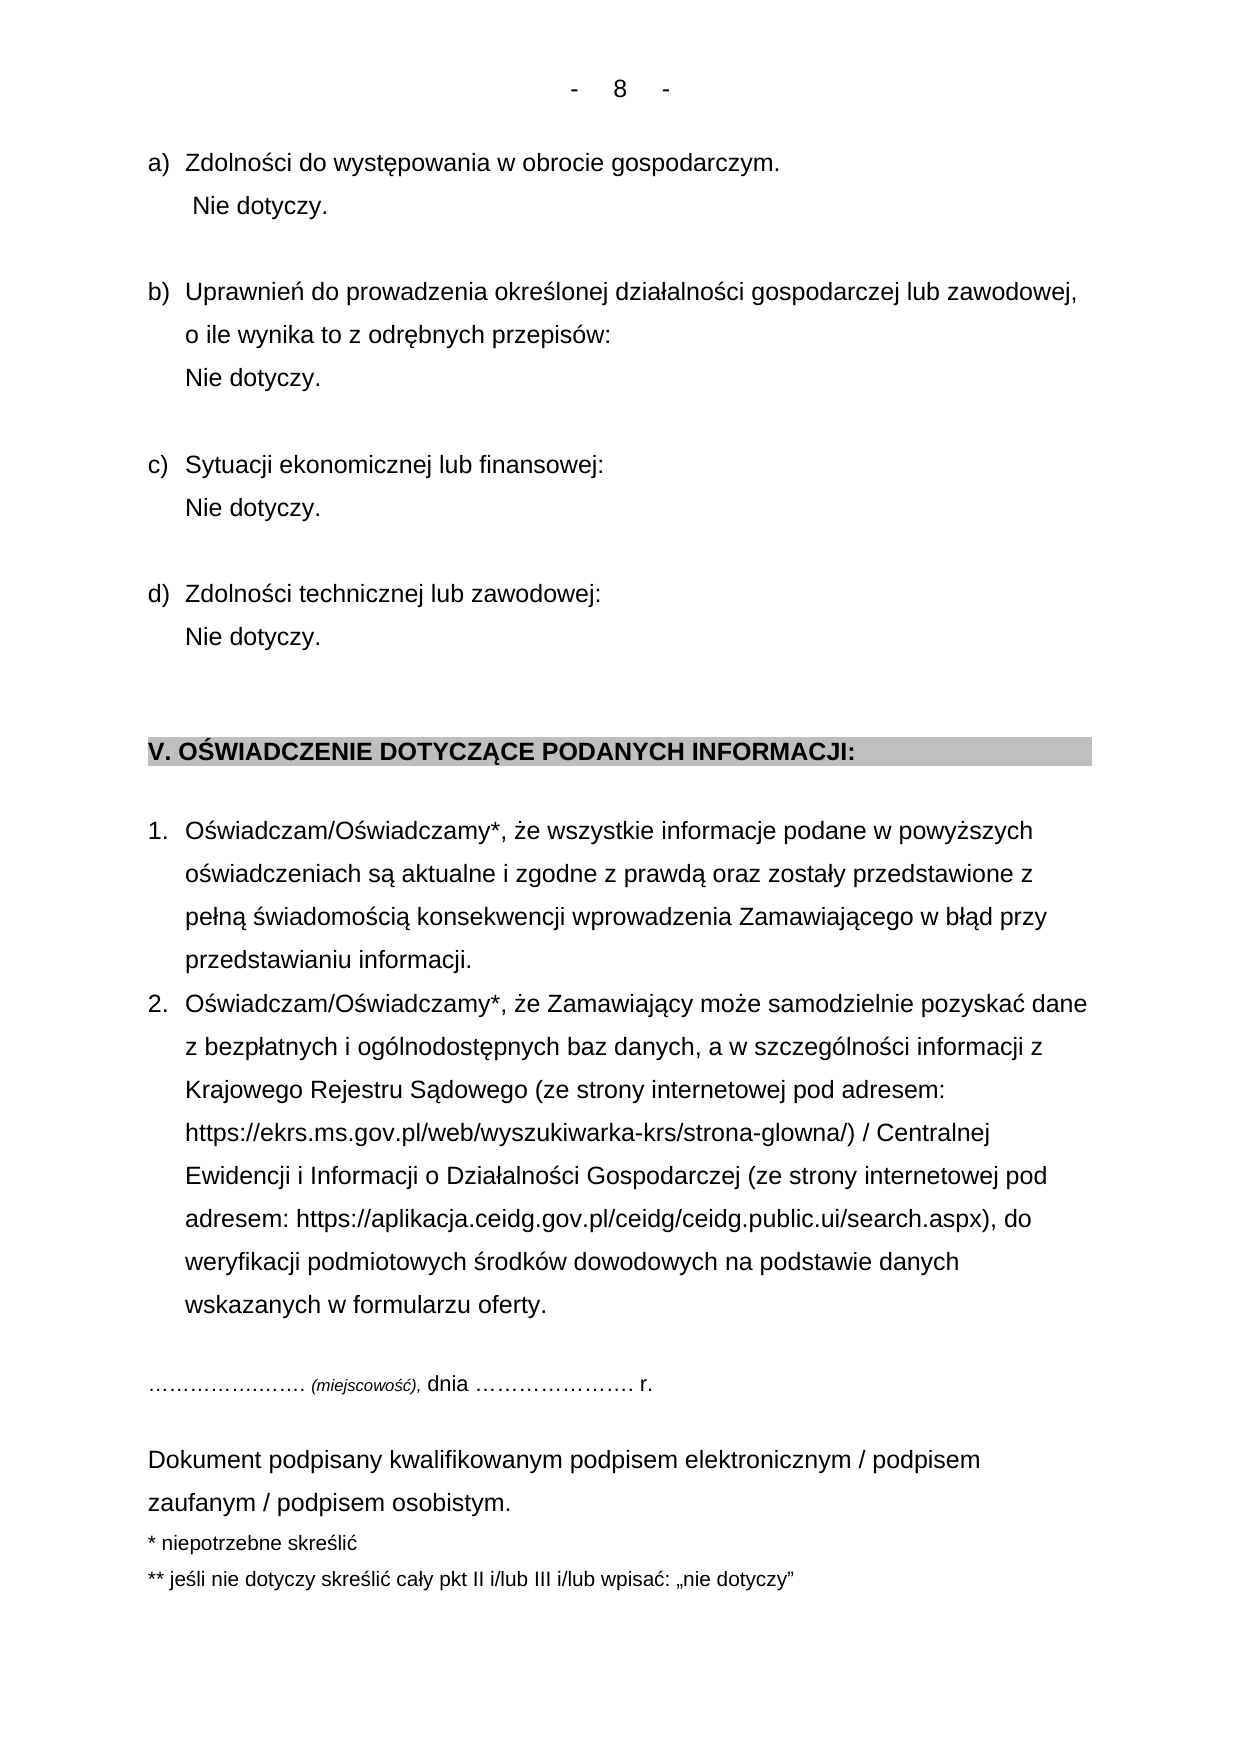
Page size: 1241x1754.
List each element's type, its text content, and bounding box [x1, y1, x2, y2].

list Zdolności technicznej lub zawodowej: [148, 579, 1092, 608]
text ** jeśli nie dotyczy skreślić cały pkt II i/lub III i/lub wpisać: „nie dotyczy” [148, 1567, 1033, 1591]
text Nie dotyczy. [185, 622, 1092, 651]
subtitle Dokument podpisany kwalifikowanym podpisem elektronicznym / podpisem zaufanym / podpisem osobistym. [148, 1445, 1092, 1517]
text * niepotrzebne skreślić [148, 1531, 1033, 1555]
list Uprawnień do prowadzenia określonej działalności gospodarczej lub zawodowej, o ile wynika to z odrębnych przepisów: [148, 277, 1092, 349]
list Oświadczam/Oświadczamy*, że wszystkie informacje podane w powyższych oświadczeniach są aktualne i zgodne z prawdą oraz zostały przedstawione z pełną świadomością konsekwencji wprowadzenia Zamawiającego w błąd przy przedstawianiu informacji. [148, 816, 1092, 974]
list Sytuacji ekonomicznej lub finansowej: [148, 449, 1092, 478]
text V. OŚWIADCZENIE DOTYCZĄCE PODANYCH INFORMACJI: [148, 737, 1092, 766]
list Zdolności do występowania w obrocie gospodarczym. [148, 148, 1092, 176]
text …………….……. (miejscowość), dnia …………………. r. [148, 1371, 1092, 1396]
text Nie dotyczy. [185, 363, 1092, 392]
list Oświadczam/Oświadczamy*, że Zamawiający może samodzielnie pozyskać dane z bezpłatnych i ogólnodostępnych baz danych, a w szczególności informacji z Krajowego Rejestru Sądowego (ze strony internetowej pod adresem: https://ekrs.ms.gov.pl/web/wyszukiwarka-krs/strona-glowna/) / Centralnej Ewidencji i Informacji o Działalności Gospodarczej (ze strony internetowej pod adresem: https://aplikacja.ceidg.gov.pl/ceidg/ceidg.public.ui/search.aspx), do weryfikacji podmiotowych środków dowodowych na podstawie danych wskazanych w formularzu oferty. [148, 989, 1092, 1319]
text Nie dotyczy. [192, 191, 1092, 219]
text Nie dotyczy. [185, 493, 1092, 521]
